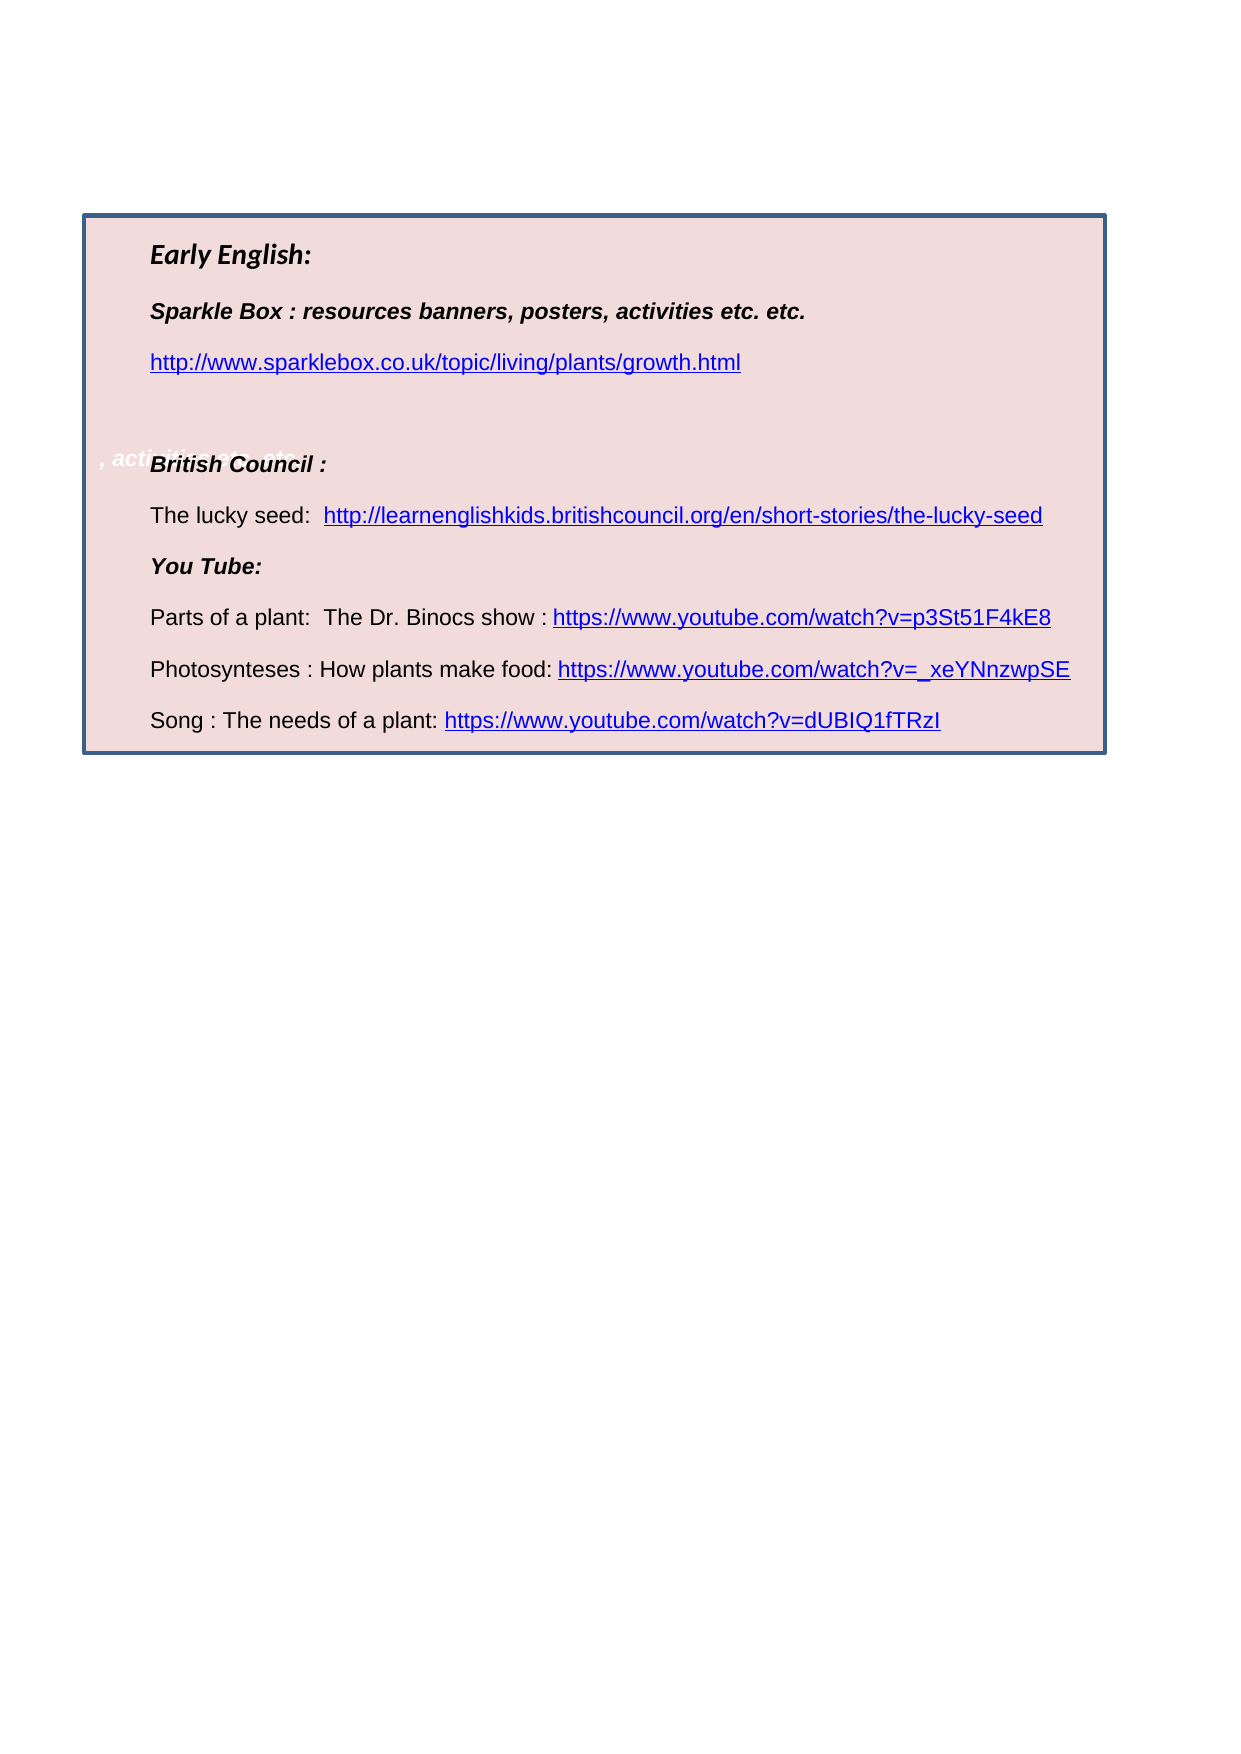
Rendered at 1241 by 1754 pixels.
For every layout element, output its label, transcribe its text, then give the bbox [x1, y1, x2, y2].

text The lucky seed: http://learnenglishkids.britishcouncil.org/en/short-stories/the-lucky-seed [150, 502, 1090, 529]
text You Tube: [150, 553, 1090, 580]
text Photosynteses : How plants make food: https://www.youtube.com/watch?v=_xeYNnzwpSE [150, 656, 1090, 682]
text British Council : [150, 451, 1090, 478]
text Parts of a plant: The Dr. Binocs show : https://www.youtube.com/watch?v=p3St51F4kE8 [150, 604, 1090, 631]
text Early English: [150, 203, 1090, 272]
text http://www.sparklebox.co.uk/topic/living/plants/growth.html [150, 349, 1090, 376]
text Sparkle Box : resources banners, posters, activities etc. etc. [150, 298, 1090, 324]
text Song : The needs of a plant: https://www.youtube.com/watch?v=dUBIQ1fTRzI [150, 707, 1090, 733]
